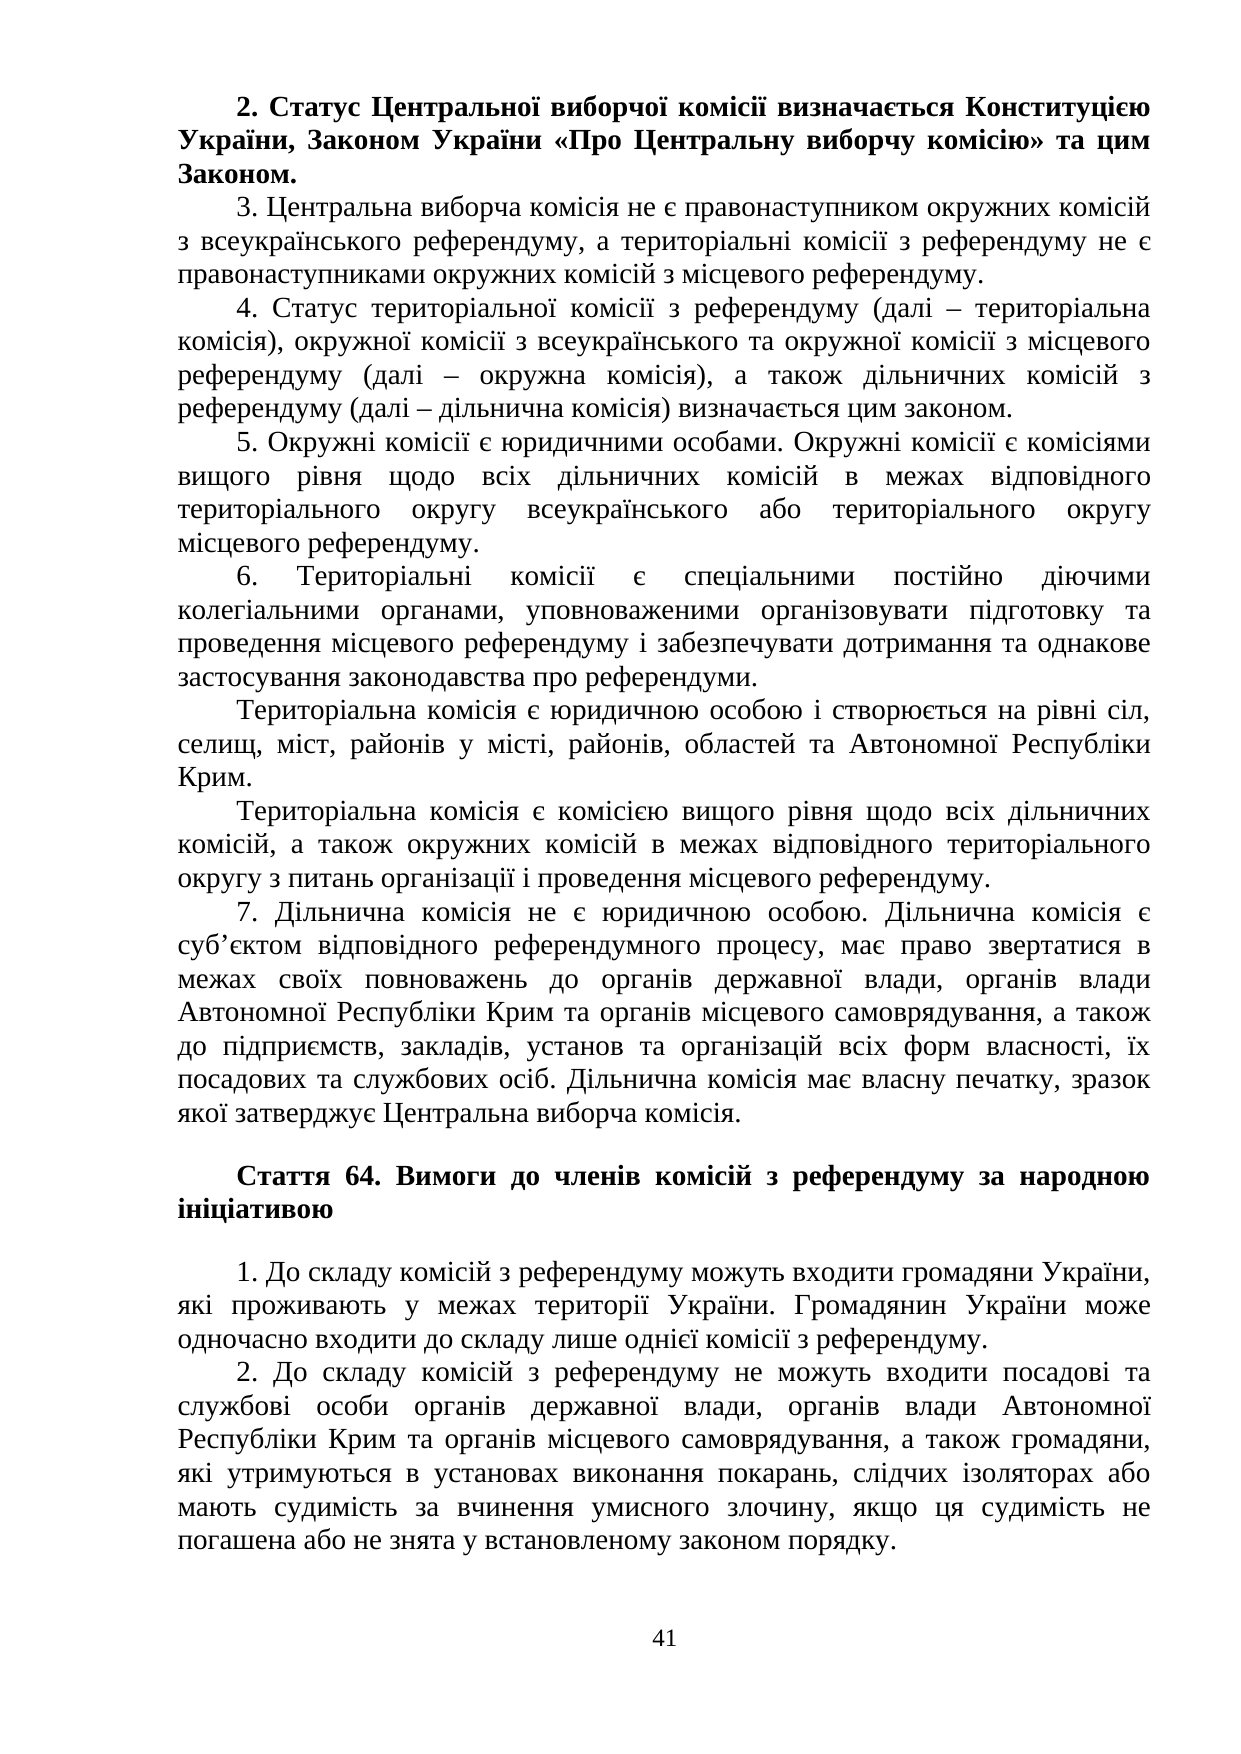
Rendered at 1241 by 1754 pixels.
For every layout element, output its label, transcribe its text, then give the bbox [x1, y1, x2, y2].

text 2. Статус Центральної виборчої комісії визначається Конституцією України, Законом України «Про Центральну виборчу комісію» та цим Законом. [177, 89, 1152, 189]
text 2. До складу комісій з референдуму не можуть входити посадові та службові особи органів державної влади, органів влади Автономної Республіки Крим та органів місцевого самоврядування, а також громадяни, які утримуються в установах виконання покарань, слідчих ізоляторах або мають судимість за вчинення умисного злочину, якщо ця судимість не погашена або не знята у встановленому законом порядку. [177, 1354, 1152, 1556]
text 4. Статус територіальної комісії з референдуму (далі – територіальна комісія), окружної комісії з всеукраїнського та окружної комісії з місцевого референдуму (далі – окружна комісія), а також дільничних комісій з референдуму (далі – дільнична комісія) визначається цим законом. [177, 290, 1152, 424]
text 1. До складу комісій з референдуму можуть входити громадяни України, які проживають у межах території України. Громадянин України може одночасно входити до складу лише однієї комісії з референдуму. [177, 1254, 1152, 1354]
text 5. Окружні комісії є юридичними особами. Окружні комісії є комісіями вищого рівня щодо всіх дільничних комісій в межах відповідного територіального округу всеукраїнського або територіального округу місцевого референдуму. [177, 424, 1152, 558]
text Територіальна комісія є комісією вищого рівня щодо всіх дільничних комісій, а також окружних комісій в межах відповідного територіального округу з питань організації і проведення місцевого референдуму. [177, 793, 1152, 894]
text Стаття 64. Вимоги до членів комісій з референдуму за народною ініціативою [177, 1158, 1152, 1225]
text 3. Центральна виборча комісія не є правонаступником окружних комісій з всеукраїнського референдуму, а територіальні комісії з референдуму не є правонаступниками окружних комісій з місцевого референдуму. [177, 189, 1152, 290]
text Територіальна комісія є юридичною особою і створюється на рівні сіл, селищ, міст, районів у місті, районів, областей та Автономної Республіки Крим. [177, 692, 1152, 793]
text 7. Дільнична комісія не є юридичною особою. Дільнична комісія є суб’єктом відповідного референдумного процесу, має право звертатися в межах своїх повноважень до органів державної влади, органів влади Автономної Республіки Крим та органів місцевого самоврядування, а також до підприємств, закладів, установ та організацій всіх форм власності, їх посадових та службових осіб. Дільнична комісія має власну печатку, зразок якої затверджує Центральна виборча комісія. [177, 894, 1152, 1128]
text 6. Територіальні комісії є спеціальними постійно діючими колегіальними органами, уповноваженими організовувати підготовку та проведення місцевого референдуму і забезпечувати дотримання та однакове застосування законодавства про референдуми. [177, 558, 1152, 692]
